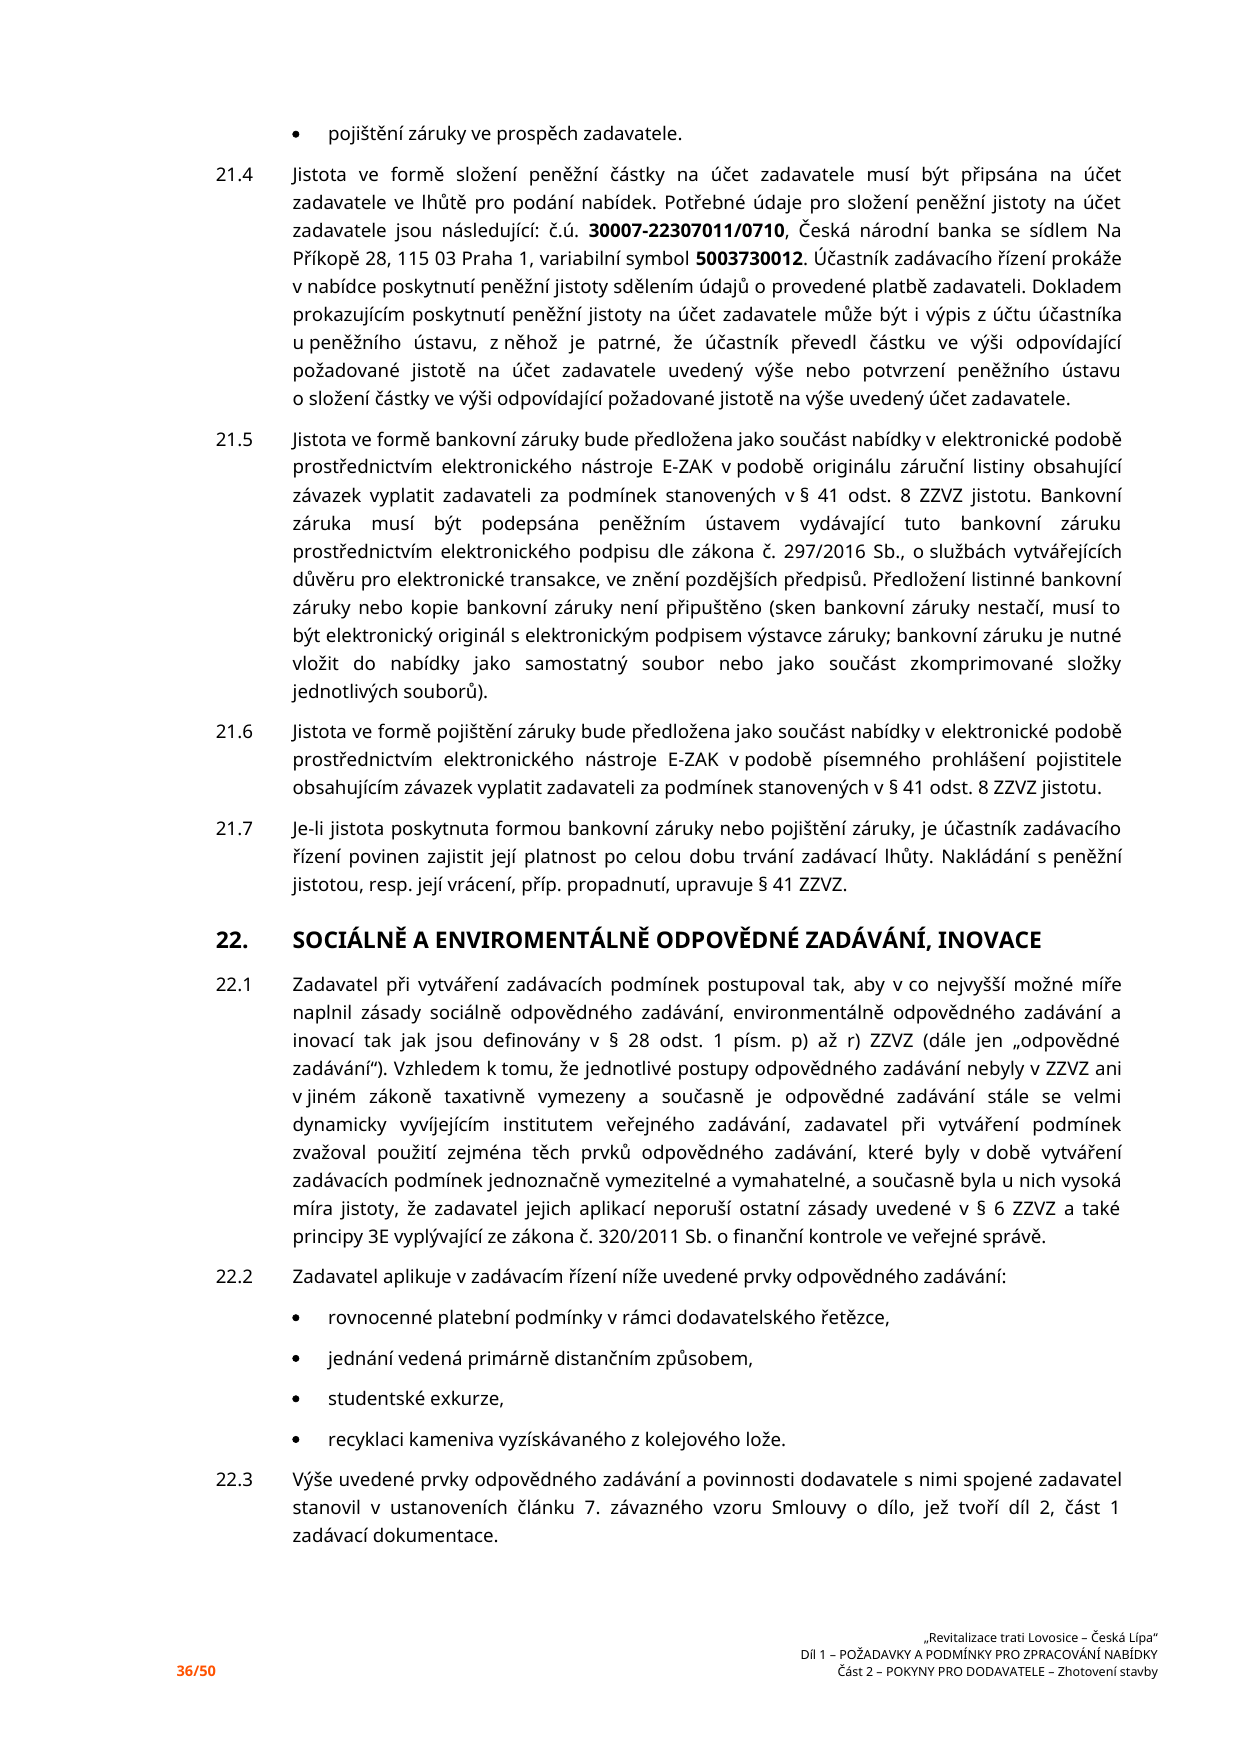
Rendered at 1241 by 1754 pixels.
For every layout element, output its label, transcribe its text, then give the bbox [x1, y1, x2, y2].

text Jistota ve formě složení peněžní částky na účet zadavatele musí být připsána na účet zadavatele ve lhůtě pro podání nabídek. Potřebné údaje pro složení peněžní jistoty na účet zadavatele jsou následující: č.ú. 30007-22307011/0710, Česká národní banka se sídlem Na Příkopě 28, 115 03 Praha 1, variabilní symbol 5003730012. Účastník zadávacího řízení prokáže v nabídce poskytnutí peněžní jistoty sdělením údajů o provedené platbě zadavateli. Dokladem prokazujícím poskytnutí peněžní jistoty na účet zadavatele může být i výpis z účtu účastníka u peněžního ústavu, z něhož je patrné, že účastník převedl částku ve výši odpovídající požadované jistotě na účet zadavatele uvedený výše nebo potvrzení peněžního ústavu o složení částky ve výši odpovídající požadované jistotě na výše uvedený účet zadavatele. [216, 161, 1122, 411]
text Zadavatel při vytváření zadávacích podmínek postupoval tak, aby v co nejvyšší možné míře naplnil zásady sociálně odpovědného zadávání, environmentálně odpovědného zadávání a inovací tak jak jsou definovány v § 28 odst. 1 písm. p) až r) ZZVZ (dále jen „odpovědné zadávání“). Vzhledem k tomu, že jednotlivé postupy odpovědného zadávání nebyly v ZZVZ ani v jiném zákoně taxativně vymezeny a současně je odpovědné zadávání stále se velmi dynamicky vyvíjejícím institutem veřejného zadávání, zadavatel při vytváření podmínek zvažoval použití zejména těch prvků odpovědného zadávání, které byly v době vytváření zadávacích podmínek jednoznačně vymezitelné a vymahatelné, a současně byla u nich vysoká míra jistoty, že zadavatel jejich aplikací neporuší ostatní zásady uvedené v § 6 ZZVZ a také principy 3E vyplývající ze zákona č. 320/2011 Sb. o finanční kontrole ve veřejné správě. [216, 971, 1122, 1249]
text SOCIÁLNĚ A ENVIROMENTÁLNĚ ODPOVĚDNÉ ZADÁVÁNÍ, INOVACE [216, 924, 1122, 955]
text jednání vedená primárně distančním způsobem, [292, 1345, 1122, 1370]
text recyklaci kameniva vyzískávaného z kolejového lože. [292, 1426, 1122, 1451]
text rovnocenné platební podmínky v rámci dodavatelského řetězce, [292, 1304, 1122, 1330]
text Výše uvedené prvky odpovědného zadávání a povinnosti dodavatele s nimi spojené zadavatel stanovil v ustanoveních článku 7. závazného vzoru Smlouvy o dílo, jež tvoří díl 2, část 1 zadávací dokumentace. [216, 1466, 1122, 1548]
text studentské exkurze, [292, 1385, 1122, 1411]
text Je-li jistota poskytnuta formou bankovní záruky nebo pojištění záruky, je účastník zadávacího řízení povinen zajistit její platnost po celou dobu trvání zadávací lhůty. Nakládání s peněžní jistotou, resp. její vrácení, příp. propadnutí, upravuje § 41 ZZVZ. [216, 815, 1122, 897]
text Jistota ve formě bankovní záruky bude předložena jako součást nabídky v elektronické podobě prostřednictvím elektronického nástroje E-ZAK v podobě originálu záruční listiny obsahující závazek vyplatit zadavateli za podmínek stanovených v § 41 odst. 8 ZZVZ jistotu. Bankovní záruka musí být podepsána peněžním ústavem vydávající tuto bankovní záruku prostřednictvím elektronického podpisu dle zákona č. 297/2016 Sb., o službách vytvářejících důvěru pro elektronické transakce, ve znění pozdějších předpisů. Předložení listinné bankovní záruky nebo kopie bankovní záruky není připuštěno (sken bankovní záruky nestačí, musí to být elektronický originál s elektronickým podpisem výstavce záruky; bankovní záruku je nutné vložit do nabídky jako samostatný soubor nebo jako součást zkomprimované složky jednotlivých souborů). [216, 426, 1122, 703]
text Jistota ve formě pojištění záruky bude předložena jako součást nabídky v elektronické podobě prostřednictvím elektronického nástroje E-ZAK v podobě písemného prohlášení pojistitele obsahujícím závazek vyplatit zadavateli za podmínek stanovených v § 41 odst. 8 ZZVZ jistotu. [216, 718, 1122, 800]
text pojištění záruky ve prospěch zadavatele. [292, 121, 1122, 146]
text Zadavatel aplikuje v zadávacím řízení níže uvedené prvky odpovědného zadávání: [216, 1264, 1122, 1289]
